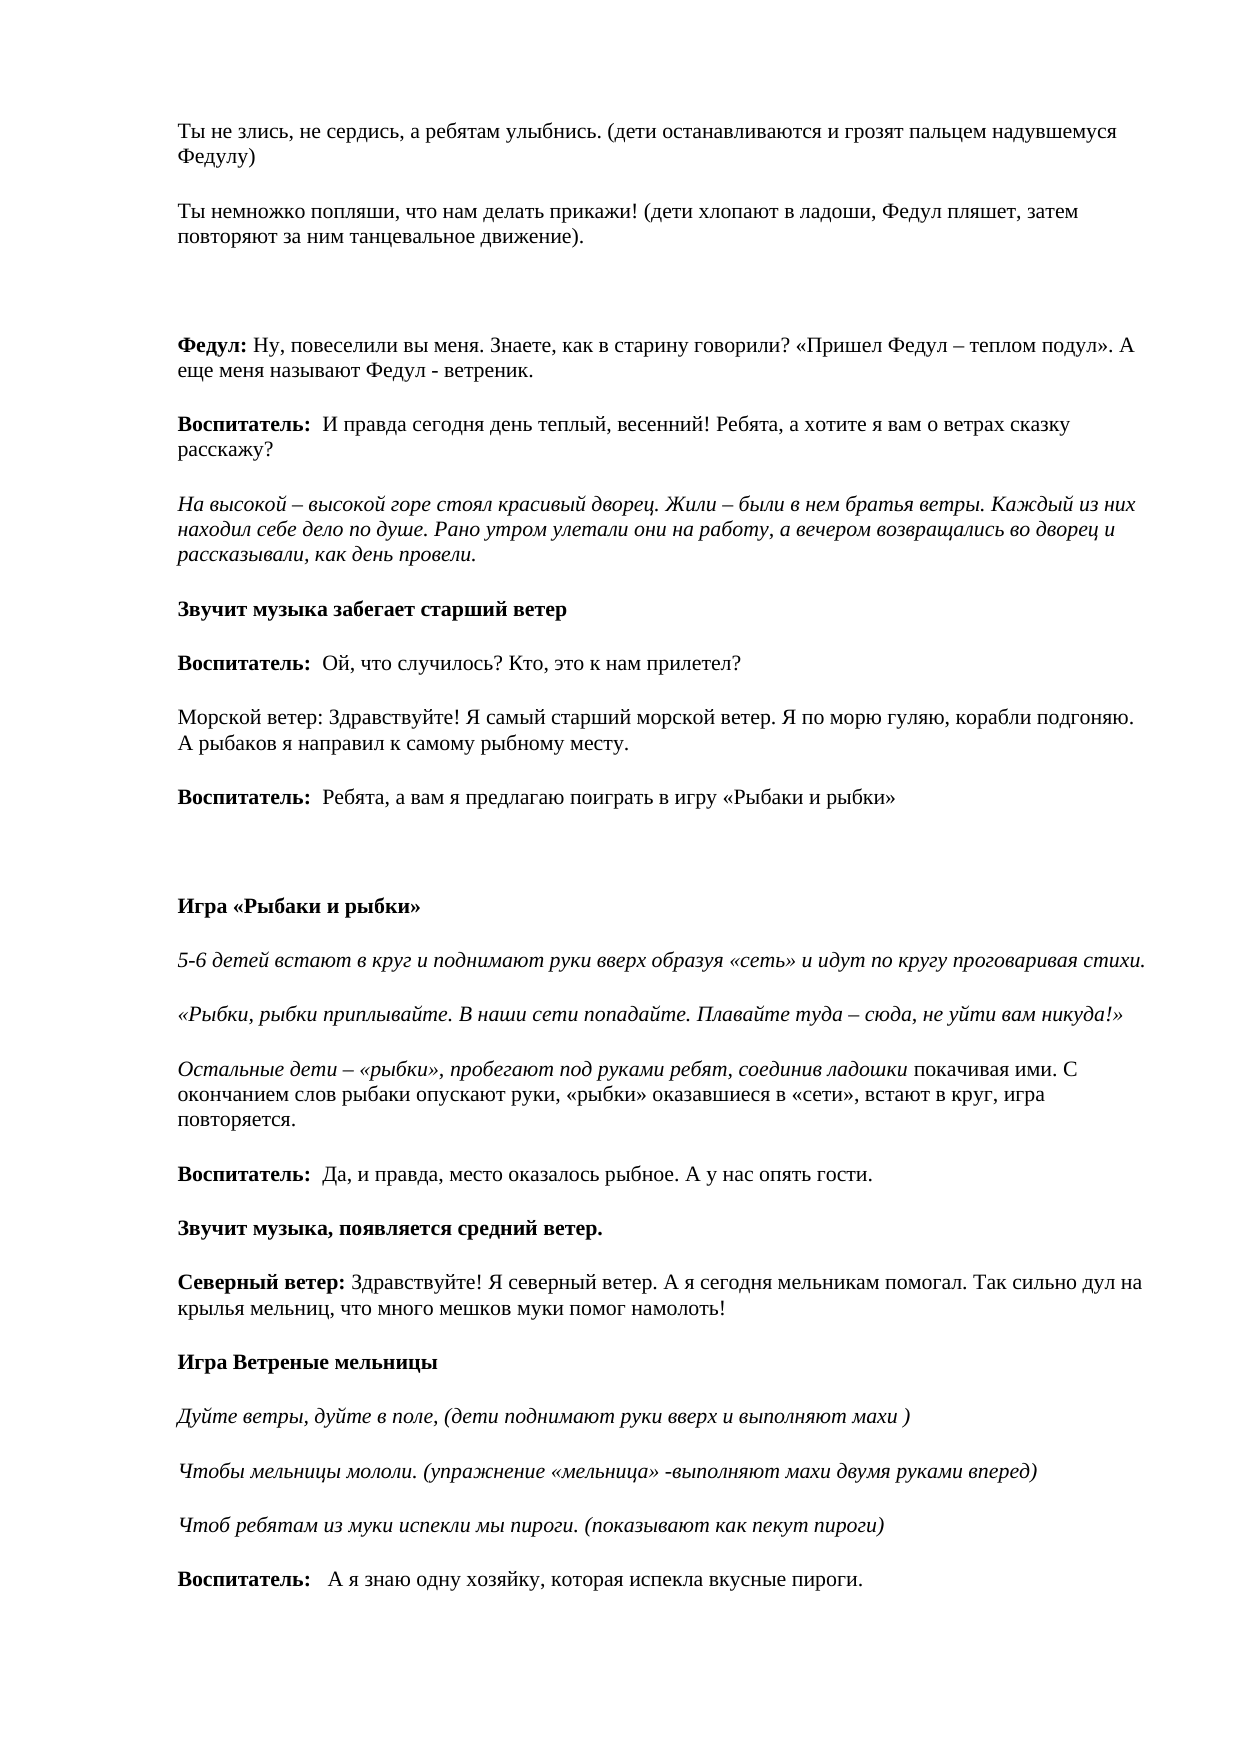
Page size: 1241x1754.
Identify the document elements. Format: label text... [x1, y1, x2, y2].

text Ты не злись, не сердись, а ребятам улыбнись. (дети останавливаются и грозят пальцем надувшемуся Федулу) [177, 118, 1152, 168]
text Северный ветер: Здравствуйте! Я северный ветер. А я сегодня мельникам помогал. Так сильно дул на крылья мельниц, что много мешков муки помог намолоть! [177, 1269, 1152, 1320]
text Воспитатель: И правда сегодня день теплый, весенний! Ребята, а хотите я вам о ветрах сказку расскажу? [177, 411, 1152, 462]
text Воспитатель: Ребята, а вам я предлагаю поиграть в игру «Рыбаки и рыбки» [177, 784, 1152, 809]
text Звучит музыка забегает старший ветер [177, 596, 1152, 621]
text Федул: Ну, повеселили вы меня. Знаете, как в старину говорили? «Пришел Федул – теплом подул». А еще меня называют Федул - ветреник. [177, 332, 1152, 382]
text «Рыбки, рыбки приплывайте. В наши сети попадайте. Плавайте туда – сюда, не уйти вам никуда!» [177, 1001, 1152, 1027]
text Чтоб ребятам из муки испекли мы пироги. (показывают как пекут пироги) [177, 1512, 1152, 1537]
text Игра Ветреные мельницы [177, 1349, 1152, 1374]
text Воспитатель: Да, и правда, место оказалось рыбное. А у нас опять гости. [177, 1161, 1152, 1186]
text Звучит музыка, появляется средний ветер. [177, 1215, 1152, 1240]
text Игра «Рыбаки и рыбки» [177, 893, 1152, 918]
text Остальные дети – «рыбки», пробегают под руками ребят, соединив ладошки покачивая ими. С окончанием слов рыбаки опускают руки, «рыбки» оказавшиеся в «сети», встают в круг, игра повторяется. [177, 1056, 1152, 1131]
text Дуйте ветры, дуйте в поле, (дети поднимают руки вверх и выполняют махи ) [177, 1403, 1152, 1428]
text Воспитатель: Ой, что случилось? Кто, это к нам прилетел? [177, 650, 1152, 675]
text 5-6 детей встают в круг и поднимают руки вверх образуя «сеть» и идут по кругу проговаривая стихи. [177, 947, 1152, 972]
text Чтобы мельницы мололи. (упражнение «мельница» -выполняют махи двумя руками вперед) [177, 1458, 1152, 1483]
text Ты немножко попляши, что нам делать прикажи! (дети хлопают в ладоши, Федул пляшет, затем повторяют за ним танцевальное движение). [177, 198, 1152, 248]
text Морской ветер: Здравствуйте! Я самый старший морской ветер. Я по морю гуляю, корабли подгоняю. А рыбаков я направил к самому рыбному месту. [177, 704, 1152, 755]
text На высокой – высокой горе стоял красивый дворец. Жили – были в нем братья ветры. Каждый из них находил себе дело по душе. Рано утром улетали они на работу, а вечером возвращались во дворец и рассказывали, как день провели. [177, 491, 1152, 566]
text Воспитатель: А я знаю одну хозяйку, которая испекла вкусные пироги. [177, 1566, 1152, 1592]
